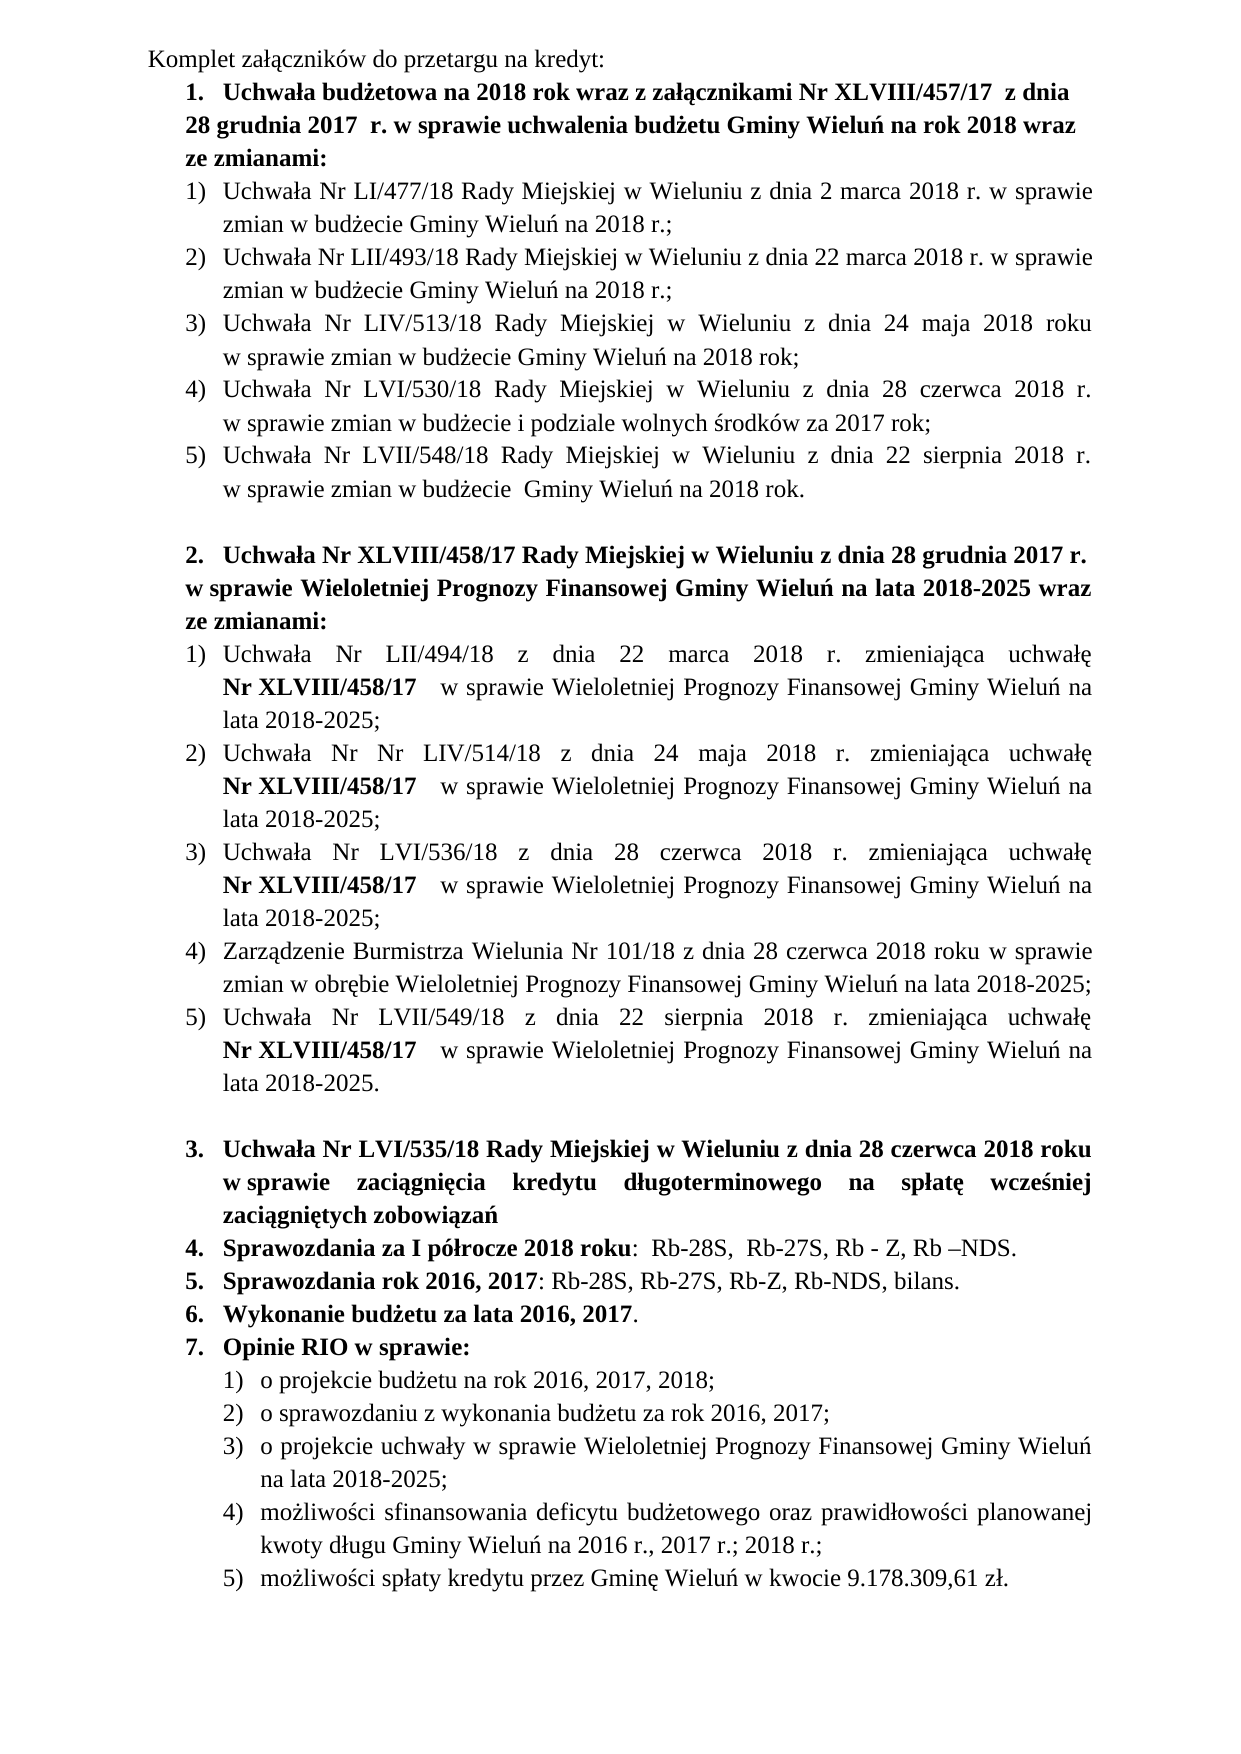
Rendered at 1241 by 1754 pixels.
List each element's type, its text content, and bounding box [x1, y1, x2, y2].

list Zarządzenie Burmistrza Wielunia Nr 101/18 z dnia 28 czerwca 2018 roku w sprawie zmian w obrębie Wieloletniej Prognozy Finansowej Gminy Wieluń na lata 2018-2025; [185, 936, 1093, 998]
text Komplet załączników do przetargu na kredyt: [148, 44, 1093, 73]
list Uchwała budżetowa na 2018 rok wraz z załącznikami Nr XLVIII/457/17 z dnia [185, 77, 1093, 106]
list Uchwała Nr LI/477/18 Rady Miejskiej w Wieluniu z dnia 2 marca 2018 r. w sprawie zmian w budżecie Gminy Wieluń na 2018 r.; [185, 176, 1093, 238]
list Uchwała Nr LVII/549/18 z dnia 22 sierpnia 2018 r. zmieniająca uchwałę Nr XLVIII/458/17 w sprawie Wieloletniej Prognozy Finansowej Gminy Wieluń na lata 2018-2025. [185, 1002, 1093, 1097]
list o projekcie budżetu na rok 2016, 2017, 2018; [223, 1365, 1093, 1394]
list Uchwała Nr LII/494/18 z dnia 22 marca 2018 r. zmieniająca uchwałę Nr XLVIII/458/17 w sprawie Wieloletniej Prognozy Finansowej Gminy Wieluń na lata 2018-2025; [185, 639, 1093, 733]
list Uchwała Nr LVI/535/18 Rady Miejskiej w Wieluniu z dnia 28 czerwca 2018 roku w sprawie zaciągnięcia kredytu długoterminowego na spłatę wcześniej zaciągniętych zobowiązań [185, 1134, 1093, 1229]
list Sprawozdania za I półrocze 2018 roku: Rb-28S, Rb-27S, Rb - Z, Rb –NDS. [185, 1233, 1093, 1262]
text w sprawie Wieloletniej Prognozy Finansowej Gminy Wieluń na lata 2018-2025 wraz ze zmianami: [185, 573, 1093, 634]
list o sprawozdaniu z wykonania budżetu za rok 2016, 2017; [223, 1398, 1093, 1427]
list możliwości spłaty kredytu przez Gminę Wieluń w kwocie 9.178.309,61 zł. [223, 1563, 1093, 1592]
list Opinie RIO w sprawie: [185, 1332, 1093, 1361]
list Uchwała Nr LVII/548/18 Rady Miejskiej w Wieluniu z dnia 22 sierpnia 2018 r. w sprawie zmian w budżecie Gminy Wieluń na 2018 rok. [185, 441, 1093, 502]
list możliwości sfinansowania deficytu budżetowego oraz prawidłowości planowanej kwoty długu Gminy Wieluń na 2016 r., 2017 r.; 2018 r.; [223, 1497, 1093, 1559]
list o projekcie uchwały w sprawie Wieloletniej Prognozy Finansowej Gminy Wieluń na lata 2018-2025; [223, 1431, 1093, 1493]
list Uchwała Nr Nr LIV/514/18 z dnia 24 maja 2018 r. zmieniająca uchwałę Nr XLVIII/458/17 w sprawie Wieloletniej Prognozy Finansowej Gminy Wieluń na lata 2018-2025; [185, 738, 1093, 833]
list Uchwała Nr XLVIII/458/17 Rady Miejskiej w Wieluniu z dnia 28 grudnia 2017 r. [185, 540, 1093, 568]
text 28 grudnia 2017 r. w sprawie uchwalenia budżetu Gminy Wieluń na rok 2018 wraz ze zmianami: [185, 110, 1093, 172]
list Sprawozdania rok 2016, 2017: Rb-28S, Rb-27S, Rb-Z, Rb-NDS, bilans. [185, 1266, 1093, 1295]
list Uchwała Nr LII/493/18 Rady Miejskiej w Wieluniu z dnia 22 marca 2018 r. w sprawie zmian w budżecie Gminy Wieluń na 2018 r.; [185, 242, 1093, 304]
list Wykonanie budżetu za lata 2016, 2017. [185, 1299, 1093, 1328]
list Uchwała Nr LVI/536/18 z dnia 28 czerwca 2018 r. zmieniająca uchwałę Nr XLVIII/458/17 w sprawie Wieloletniej Prognozy Finansowej Gminy Wieluń na lata 2018-2025; [185, 837, 1093, 932]
list Uchwała Nr LIV/513/18 Rady Miejskiej w Wieluniu z dnia 24 maja 2018 roku w sprawie zmian w budżecie Gminy Wieluń na 2018 rok; [185, 308, 1093, 370]
list Uchwała Nr LVI/530/18 Rady Miejskiej w Wieluniu z dnia 28 czerwca 2018 r. w sprawie zmian w budżecie i podziale wolnych środków za 2017 rok; [185, 374, 1093, 436]
